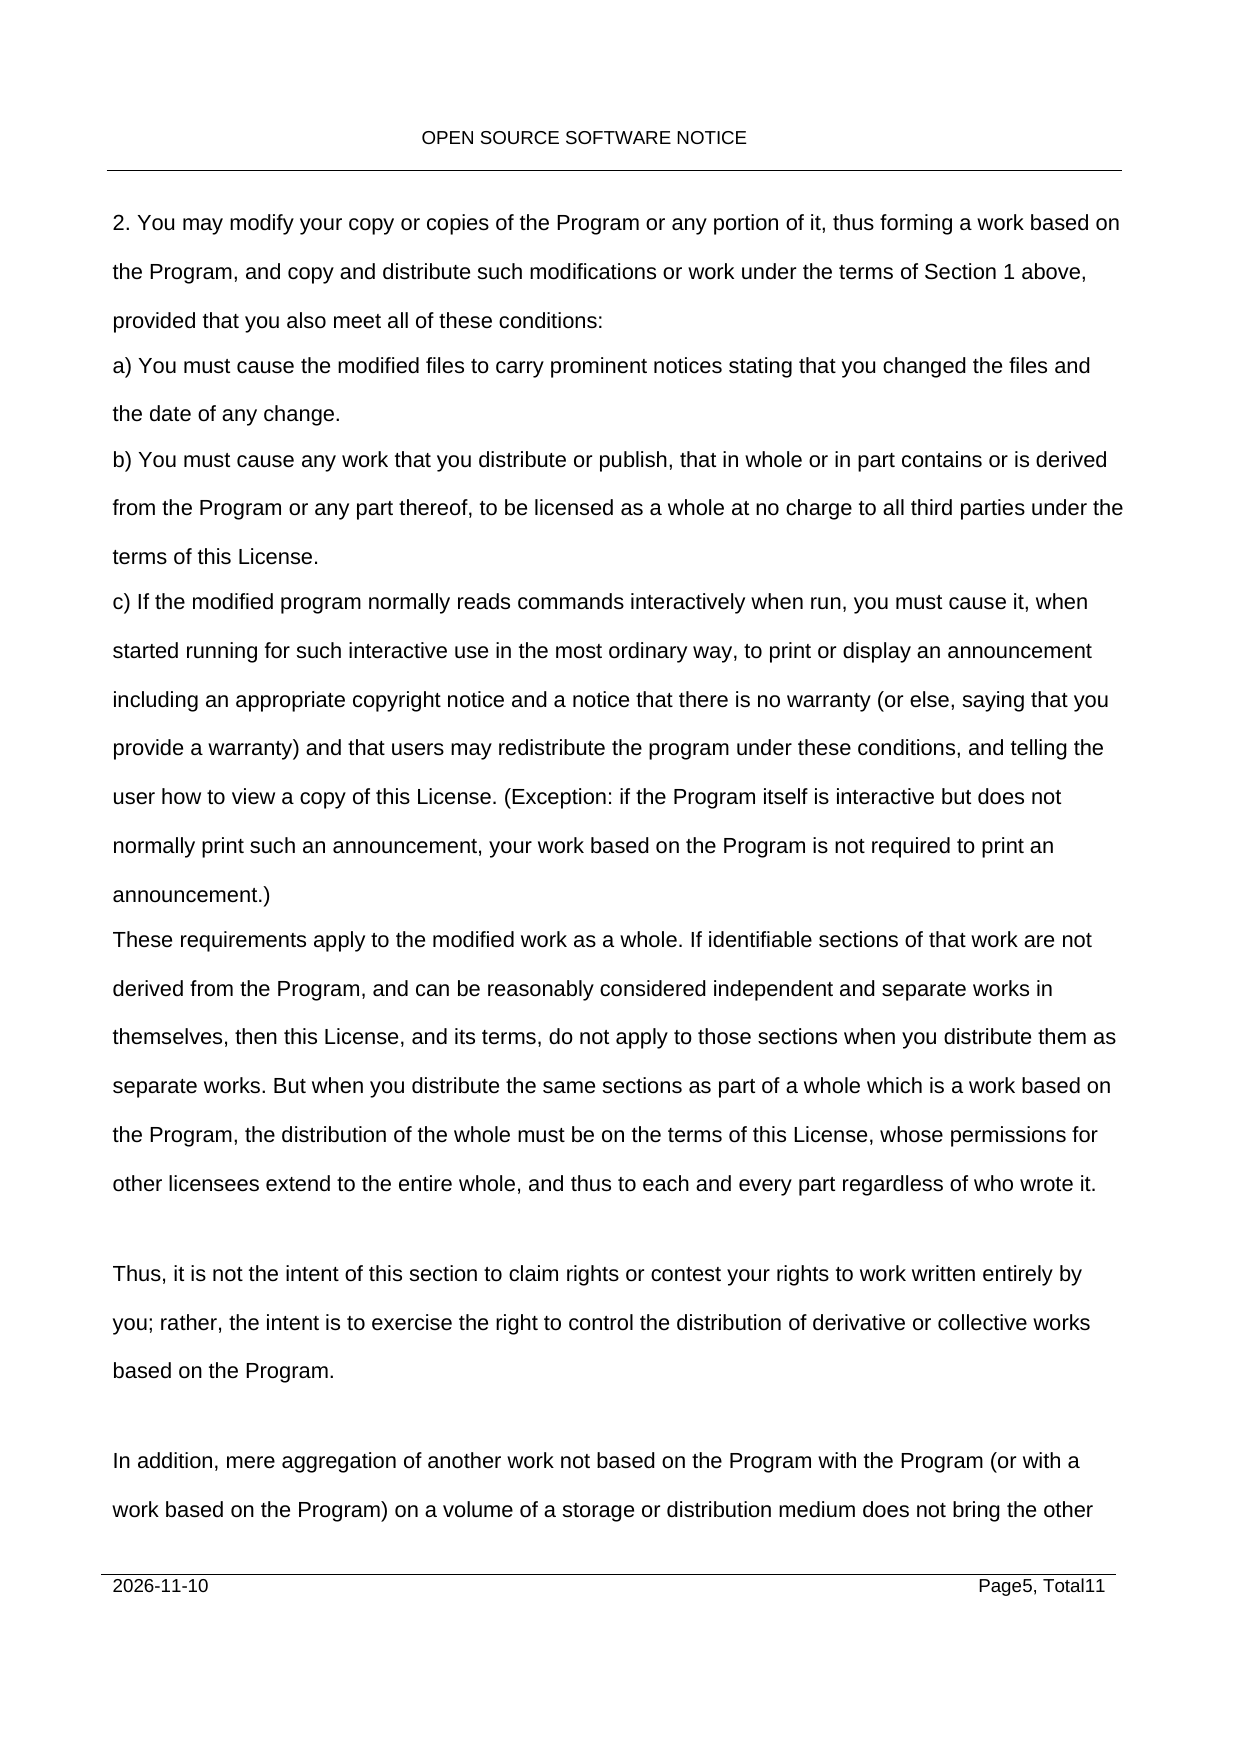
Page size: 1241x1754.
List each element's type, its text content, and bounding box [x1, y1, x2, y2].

text c) If the modified program normally reads commands interactively when run, you must cause it, when started running for such interactive use in the most ordinary way, to print or display an announcement including an appropriate copyright notice and a notice that there is no warranty (or else, saying that you provide a warranty) and that users may redistribute the program under these conditions, and telling the user how to view a copy of this License. (Exception: if the Program itself is interactive but does not normally print such an announcement, your work based on the Program is not required to print an announcement.) [112, 585, 1128, 910]
text a) You must cause the modified files to carry prominent notices stating that you changed the files and the date of any change. [112, 349, 1128, 430]
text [112, 1445, 1128, 1526]
text b) You must cause any work that you distribute or publish, that in whole or in part contains or is derived from the Program or any part thereof, to be licensed as a whole at no charge to all third parties under the terms of this License. [112, 443, 1128, 573]
text These requirements apply to the modified work as a whole. If identifiable sections of that work are not derived from the Program, and can be reasonably considered independent and separate works in themselves, then this License, and its terms, do not apply to those sections when you distribute them as separate works. But when you distribute the same sections as part of a whole which is a work based on the Program, the distribution of the whole must be on the terms of this License, whose permissions for other licensees extend to the entire whole, and thus to each and every part regardless of who wrote it. [112, 923, 1128, 1199]
text 2. You may modify your copy or copies of the Program or any portion of it, thus forming a work based on the Program, and copy and distribute such modifications or work under the terms of Section 1 above, provided that you also meet all of these conditions: [112, 206, 1128, 336]
text Thus, it is not the intent of this section to claim rights or contest your rights to work written entirely by you; rather, the intent is to exercise the right to control the distribution of derivative or collective works based on the Program. [112, 1257, 1128, 1387]
